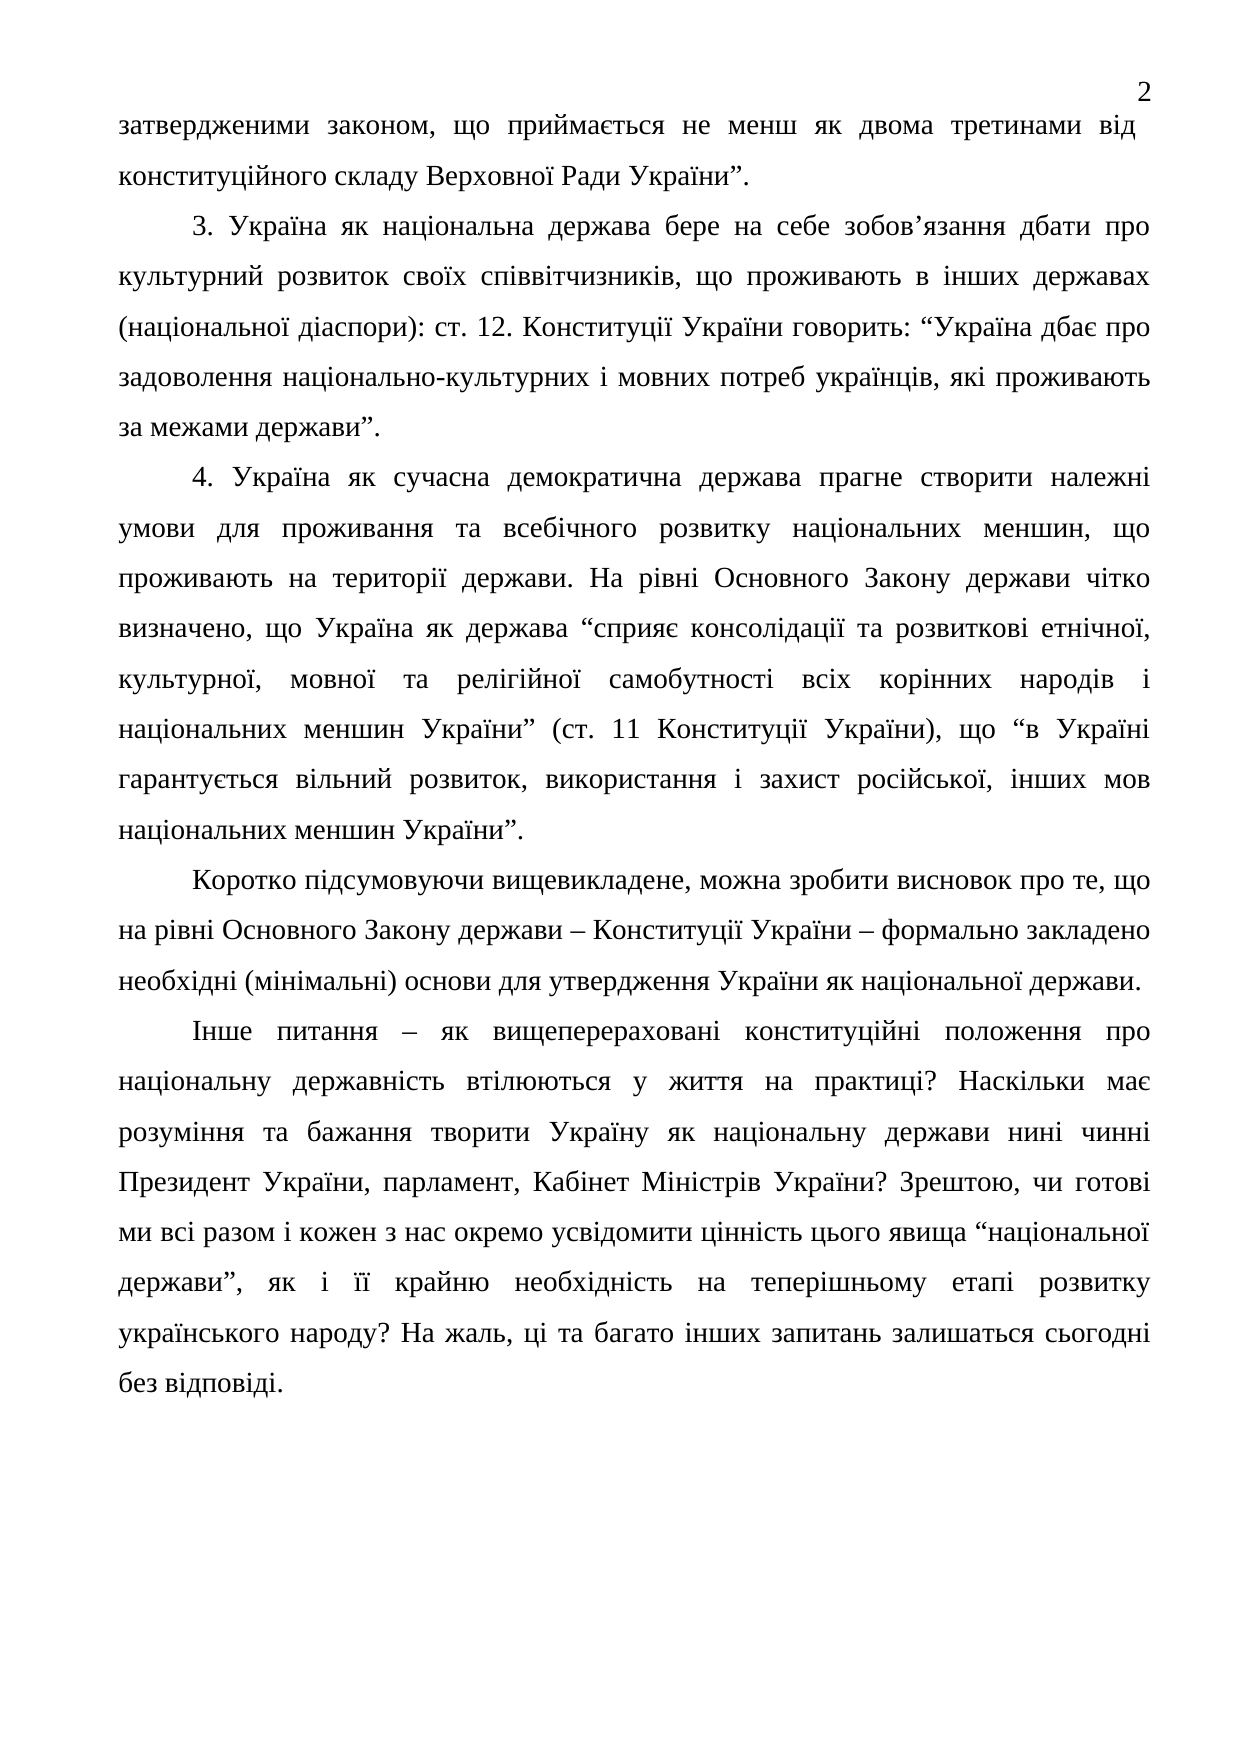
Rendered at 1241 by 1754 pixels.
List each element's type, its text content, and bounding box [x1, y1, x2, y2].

text 3. Україна як національна держава бере на себе зобов’язання дбати про культурний розвиток своїх співвітчизників, що проживають в інших державах (національної діаспори): ст. 12. Конституції України говорить: “Україна дбає про задоволення національно-культурних i мовних потреб українців, які проживають за межами держави”. [118, 208, 1152, 443]
text Коротко підсумовуючи вищевикладене, можна зробити висновок про те, що на рівні Основного Закону держави – Конституції України – формально закладено необхідні (мінімальні) основи для утвердження України як національної держави. [118, 862, 1152, 996]
text Інше питання – як вищеперераховані конституційні положення про національну державність втілюються у життя на практиці? Наскільки має розуміння та бажання творити Україну як національну держави нині чинні Президент України, парламент, Кабінет Міністрів України? Зрештою, чи готові ми всі разом і кожен з нас окремо усвідомити цінність цього явища “національної держави”, як і її крайню необхідність на теперішньому етапі розвитку українського народу? На жаль, ці та багато інших запитань залишаться сьогодні без відповіді. [118, 1013, 1152, 1399]
text 4. Україна як сучасна демократична держава прагне створити належні умови для проживання та всебічного розвитку національних меншин, що проживають на території держави. На рівні Основного Закону держави чітко визначено, що Україна як держава “сприяє консолідації та розвиткові етнічної, культурної, мовної та релігійної самобутності всіх корінних народів i національних меншин України” (ст. 11 Конституції України), що “в Україні гарантується вільний розвиток, використання i захист російської, інших мов національних меншин України”. [118, 459, 1152, 845]
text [118, 107, 1152, 191]
